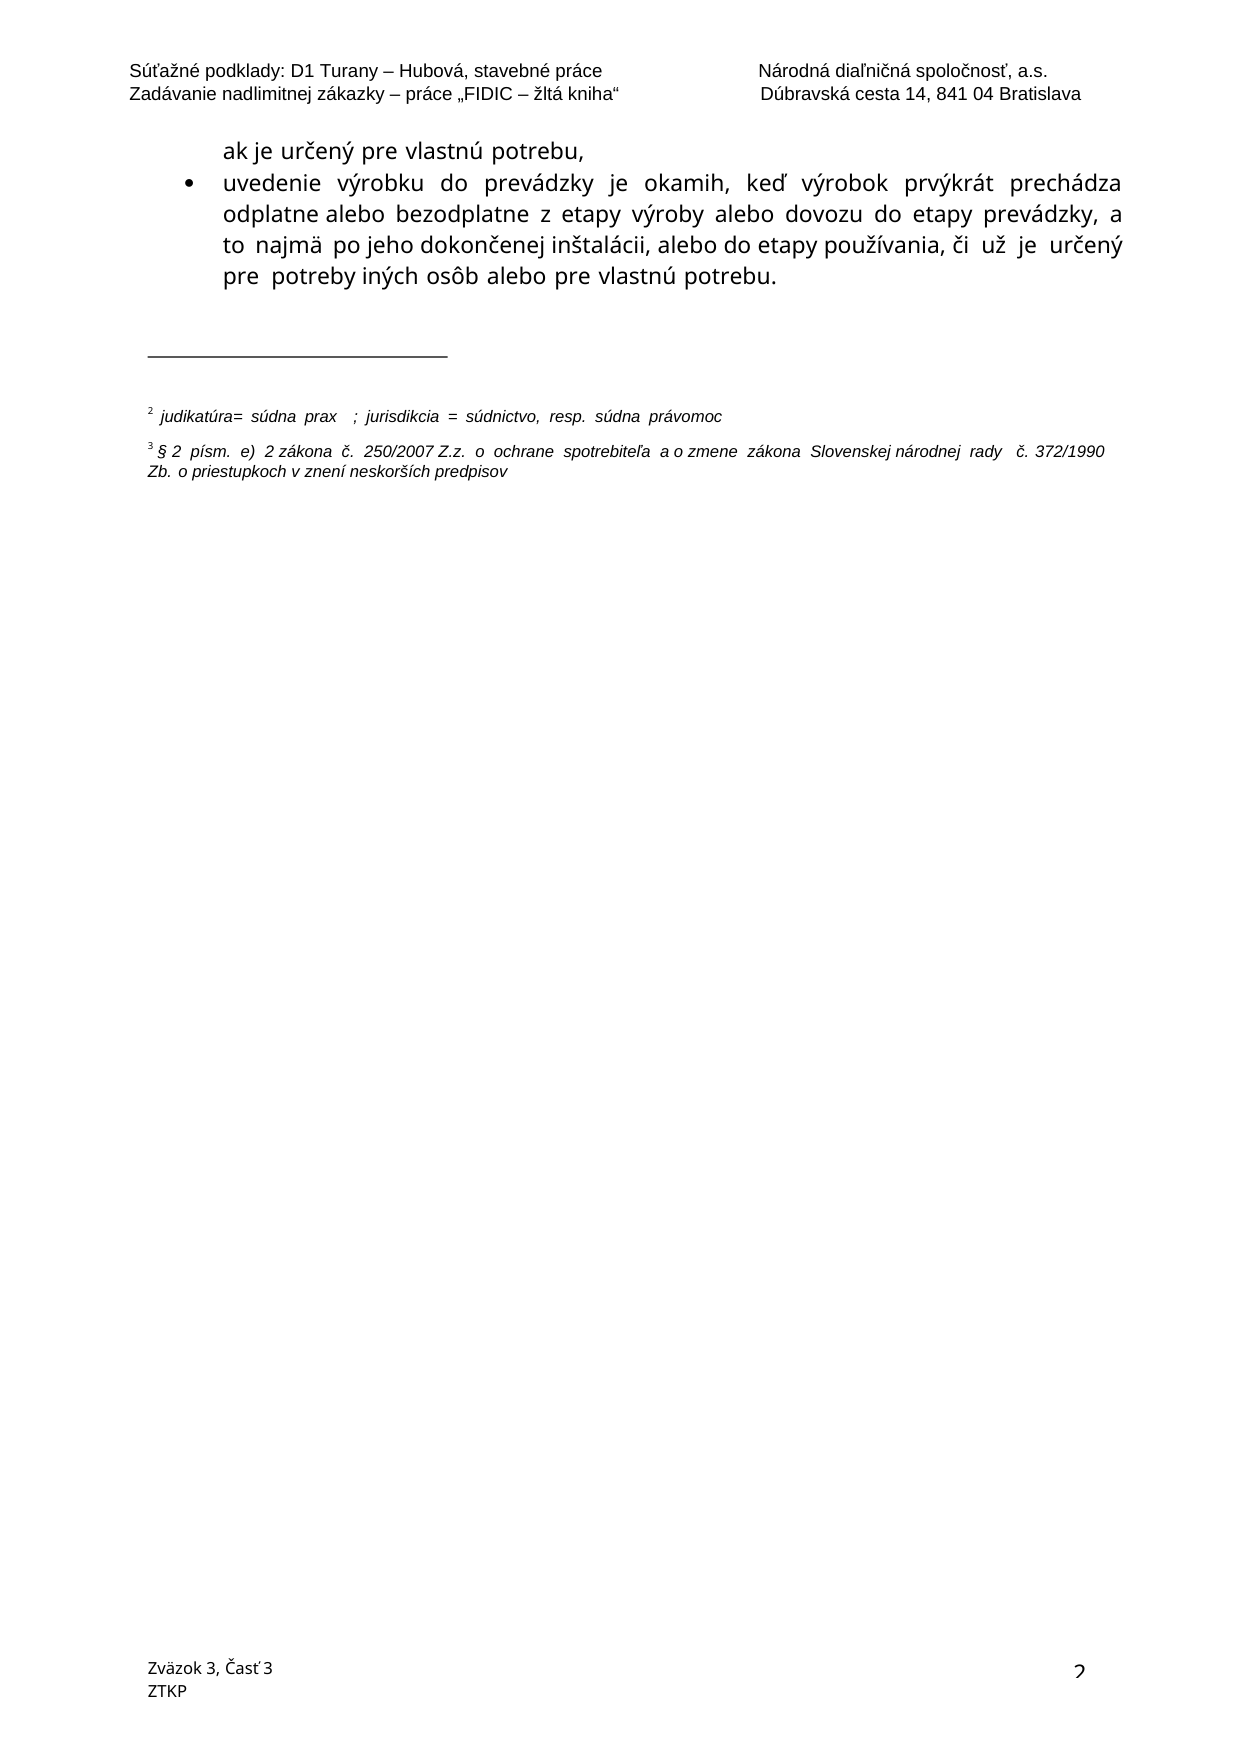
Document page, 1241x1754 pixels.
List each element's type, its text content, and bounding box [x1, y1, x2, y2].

text 2 judikatúra= súdna prax ; jurisdikcia = súdnictvo, resp. súdna právomoc [148, 404, 1134, 427]
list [185, 135, 1123, 166]
text 3 § 2 písm. e) 2zákona č. 250/2007 Z.z. o ochrane spotrebiteľa a o zmene zákona Slovenskej národnej rady č. 372/1990 Zb. o priestupkoch v znení neskorších predpisov [148, 439, 1123, 481]
list uvedenie výrobku do prevádzky je okamih, keď výrobok prvýkrát prechádza odplatne alebo bezodplatne z etapy výroby alebo dovozu do etapy prevádzky, a to najmä po jeho dokončenej inštalácii, alebo do etapy používania, či už je určený pre potreby iných osôb alebo pre vlastnú potrebu. [185, 166, 1123, 291]
